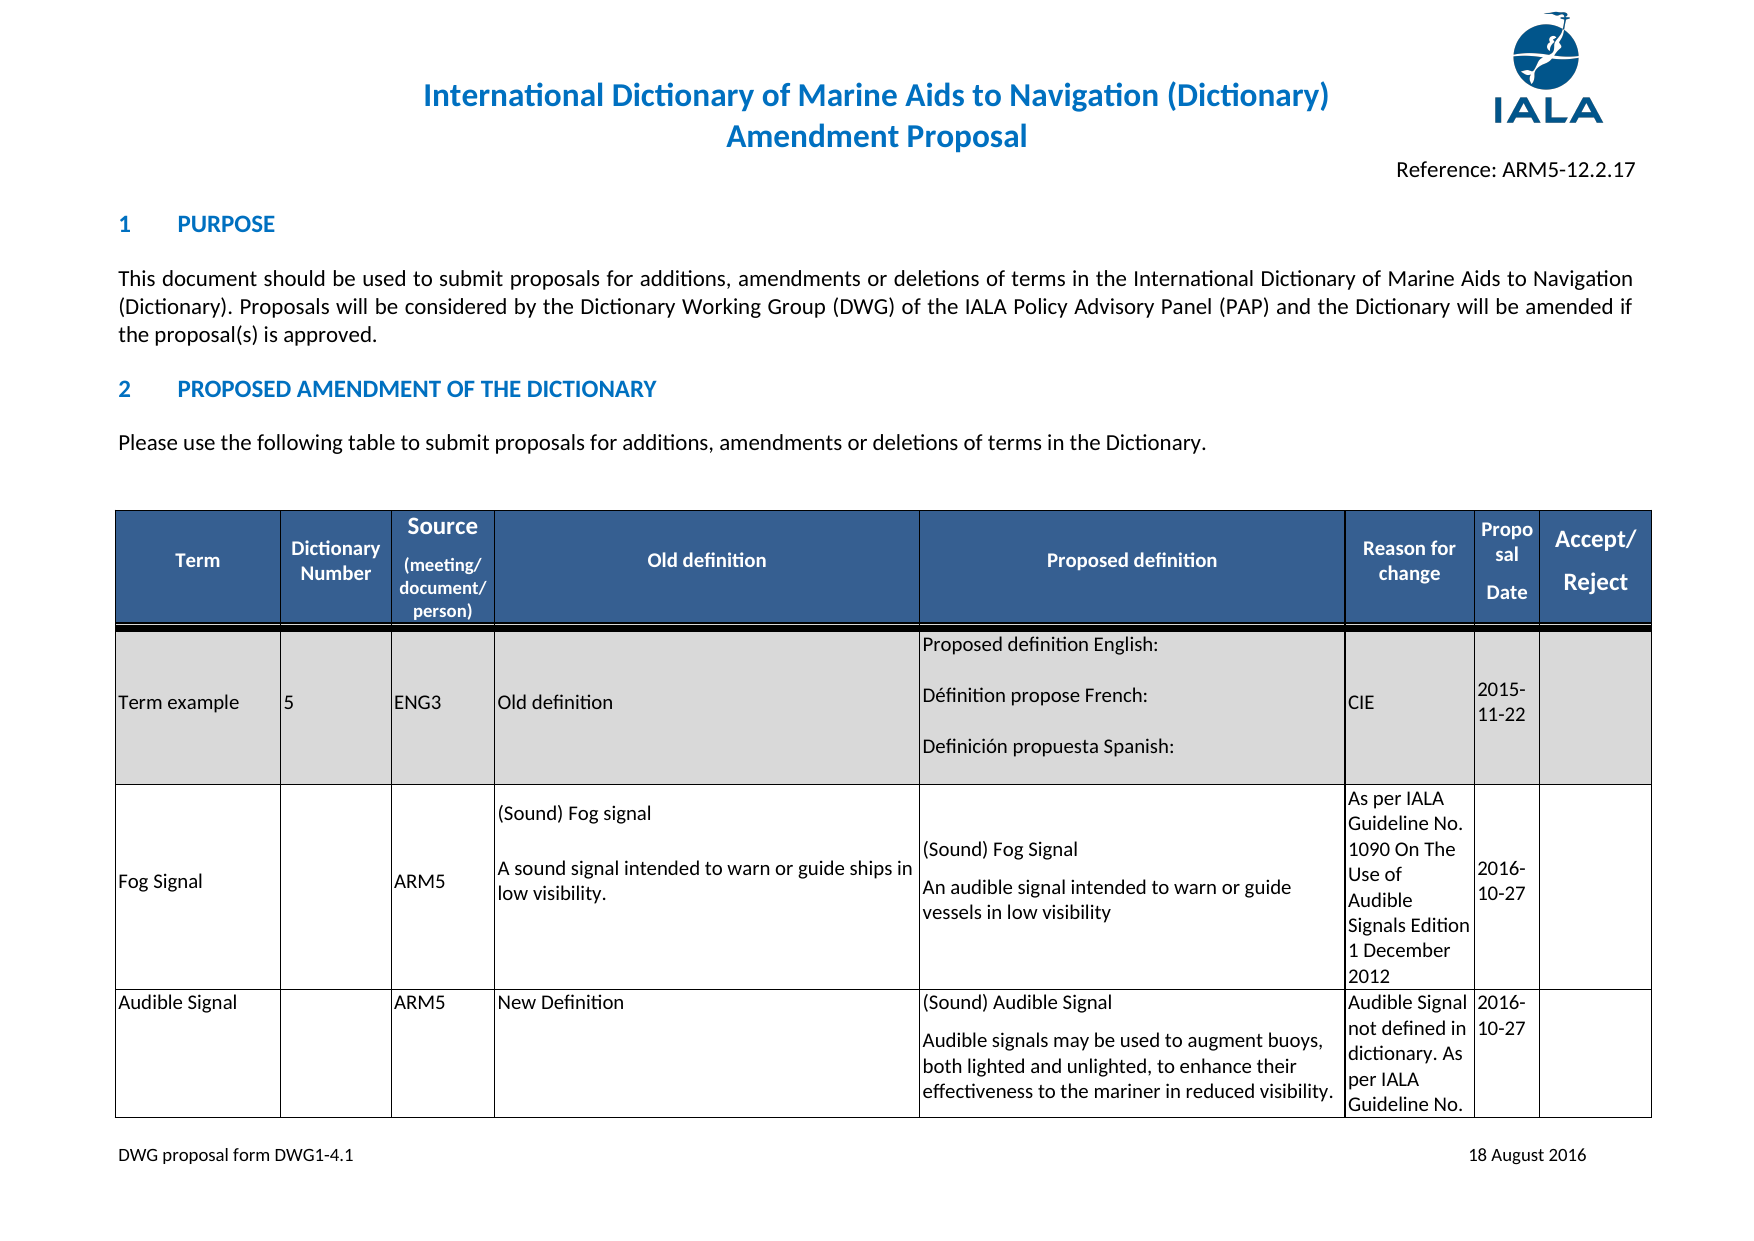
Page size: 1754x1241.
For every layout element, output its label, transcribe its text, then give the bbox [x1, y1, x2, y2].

table_cell Term example [116, 632, 280, 784]
table_cell (Sound) Fog Signal An audible signal intended to warn or guide vessels in low visibility [920, 785, 1344, 988]
table_cell 2015-11-22 [1475, 632, 1539, 784]
table_cell [1540, 990, 1651, 1117]
table_cell 2016-10-27 [1475, 785, 1539, 988]
table_cell [1540, 632, 1651, 784]
table_cell (Sound) Fog signal A sound signal intended to warn or guide ships in low visibility. [495, 785, 919, 988]
table_cell Audible Signal not defined in dictionary. As per IALA Guideline No. 1090 On The Use of Audible Signals Edition 1 December 2012 [1346, 990, 1474, 1117]
table_cell Audible Signal [116, 990, 280, 1117]
table_header Term [116, 511, 280, 622]
table_header Old definition [495, 511, 919, 622]
text This document should be used to submit proposals for additions, amendments or deletions of terms in the International Dictionary of Marine Aids to Navigation (Dictionary). Proposals will be considered by the Dictionary Working Group (DWG) of the IALA Policy Advisory Panel (PAP) and the Dictionary will be amended if the proposal(s) is approved. [118, 264, 1636, 348]
table_cell New Definition [495, 990, 919, 1117]
table_cell ARM5 [392, 990, 494, 1117]
table_header Reason for change [1346, 511, 1474, 622]
table_header Proposal Date [1475, 511, 1539, 622]
table_cell Proposed definition English: Définition propose French: Definición propuesta Spanish: [920, 632, 1344, 784]
table_cell 5 [281, 632, 391, 784]
text Please use the following table to submit proposals for additions, amendments or deletions of terms in the Dictionary. [118, 428, 1636, 456]
table_cell Old definition [495, 632, 919, 784]
text Reference: ARM5-12.2.17 [118, 155, 1636, 183]
table_cell [281, 785, 391, 988]
subtitle Proposed amendment of the Dictionary [118, 373, 1636, 403]
table_header Accept/ Reject [1540, 511, 1651, 622]
subtitle Purpose [118, 208, 1636, 239]
table_cell [1540, 785, 1651, 988]
table_cell 2016-10-27 [1475, 990, 1539, 1117]
table_cell Fog Signal [116, 785, 280, 988]
table_header Source (meeting/ document/ person) [392, 511, 494, 622]
table_cell ARM5 [392, 785, 494, 988]
table_header Proposed definition [920, 511, 1344, 622]
table_cell As per IALA Guideline No. 1090 On The Use of Audible Signals Edition 1 December 2012 [1346, 785, 1474, 988]
table_cell CIE [1346, 632, 1474, 784]
table_header Dictionary Number [281, 511, 391, 622]
table_cell ENG3 [392, 632, 494, 784]
table_cell [281, 990, 391, 1117]
picture [1470, 0, 1622, 148]
